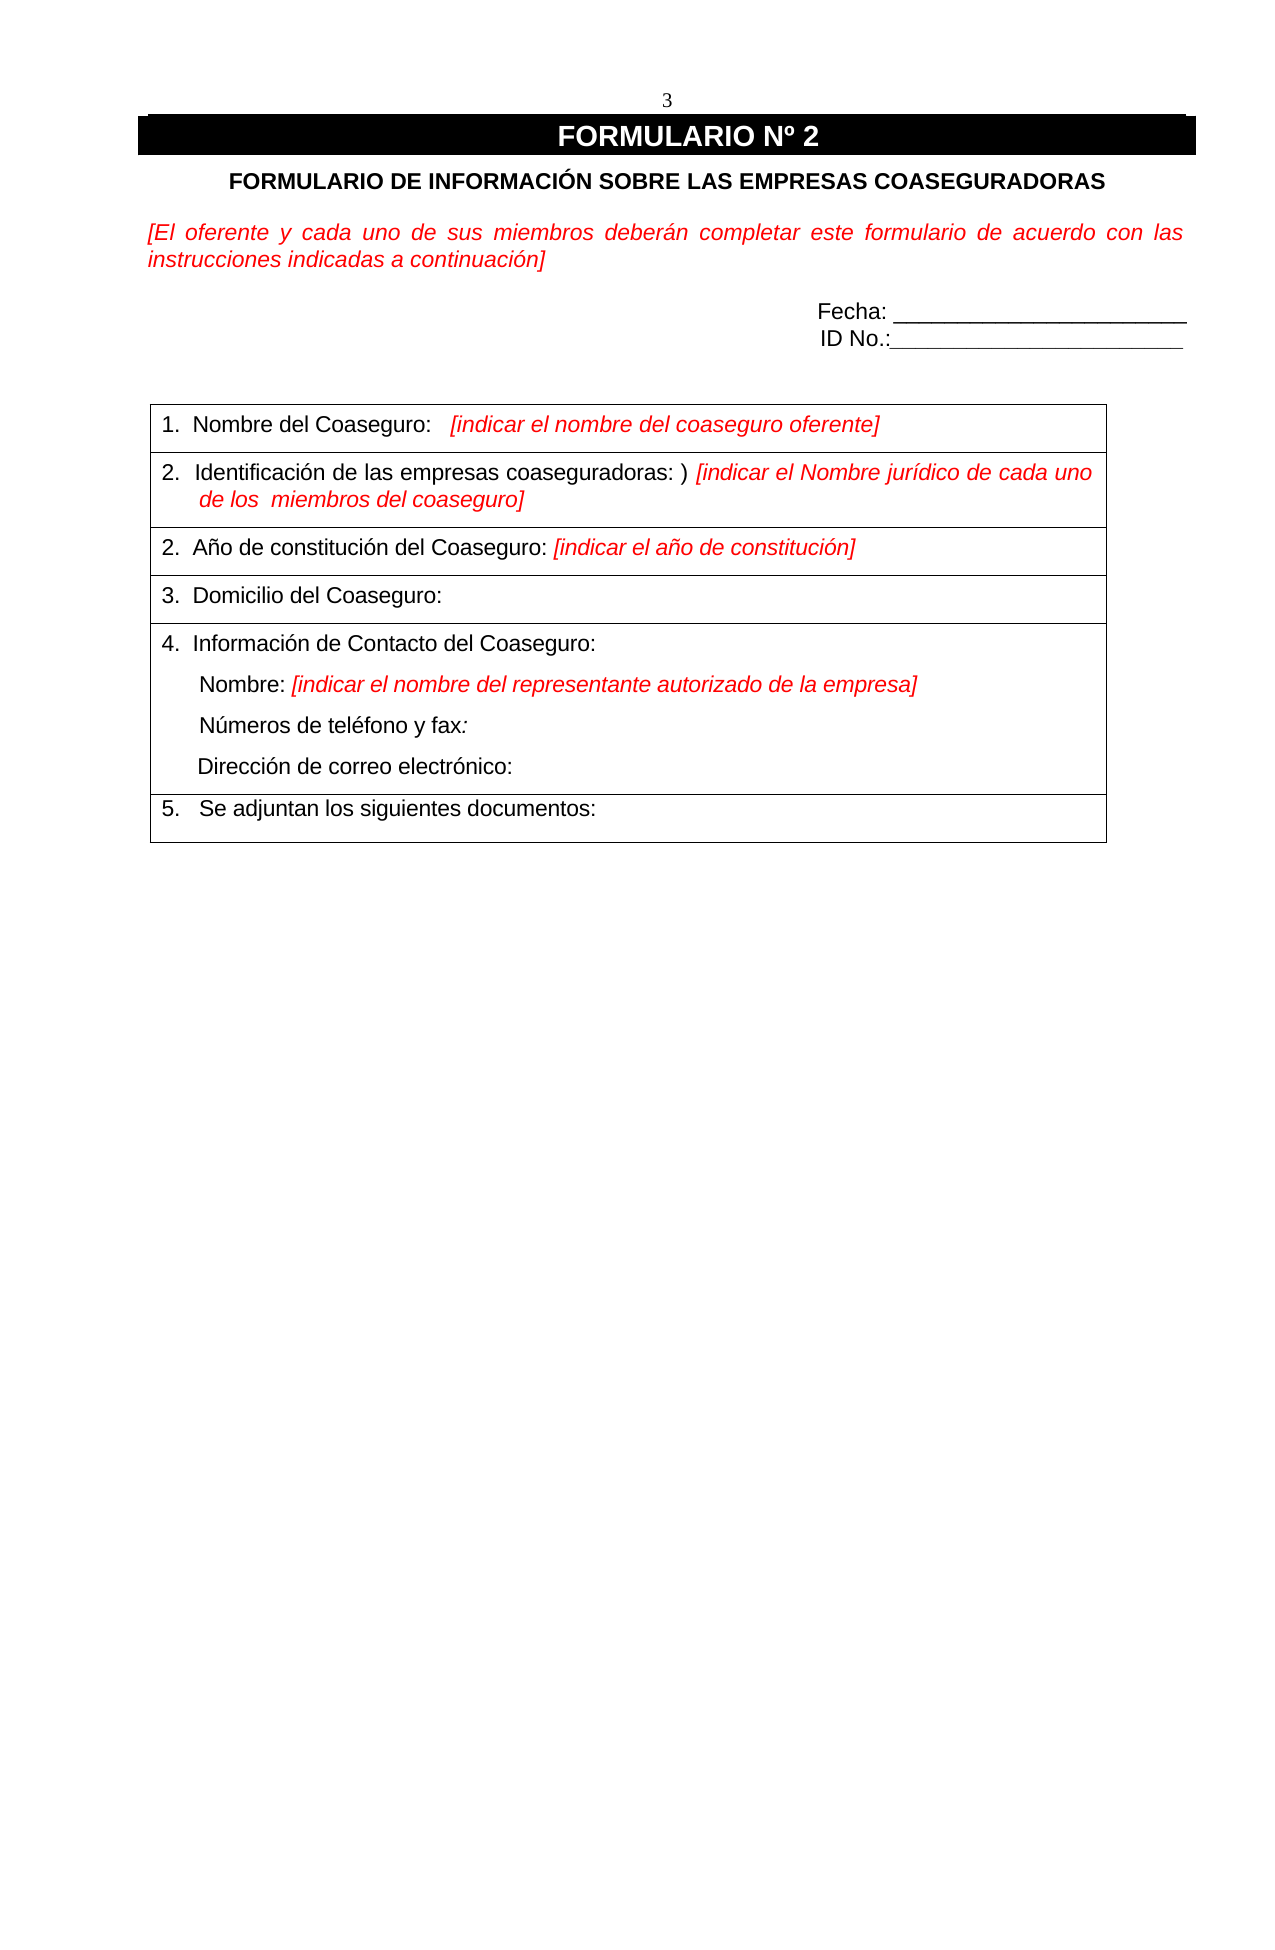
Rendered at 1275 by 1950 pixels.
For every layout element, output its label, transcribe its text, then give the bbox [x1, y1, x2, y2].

table_cell 2. Identificación de las empresas coaseguradoras: ) [indicar el Nombre jurídico de cada uno de los miembros del coaseguro] [151, 453, 1106, 527]
text FORMULARIO Nº 2 [139, 117, 1195, 154]
text Fecha: _______________________ [148, 298, 1186, 325]
table_cell 3. Domicilio del Coaseguro: [151, 576, 1106, 623]
table_cell 5. Se adjuntan los siguientes documentos: [151, 795, 1106, 842]
table_cell 2. Año de constitución del Coaseguro: [indicar el año de constitución] [151, 528, 1106, 575]
text FORMULARIO DE INFORMACIÓN SOBRE LAS EMPRESAS COASEGURADORAS [148, 168, 1186, 194]
table_cell 4. Información de Contacto del Coaseguro: Nombre: [indicar el nombre del representante autorizado de la empresa] Números de teléfono y fax: Dirección de correo electrónico: [151, 624, 1106, 794]
text [El oferente y cada uno de sus miembros deberán completar este formulario de acuerdo con las instrucciones indicadas a continuación] [148, 219, 1186, 272]
text ID No.:_______________________ [148, 325, 1186, 351]
table_header 1. Nombre del Coaseguro: [indicar el nombre del coaseguro oferente] [151, 405, 1106, 452]
